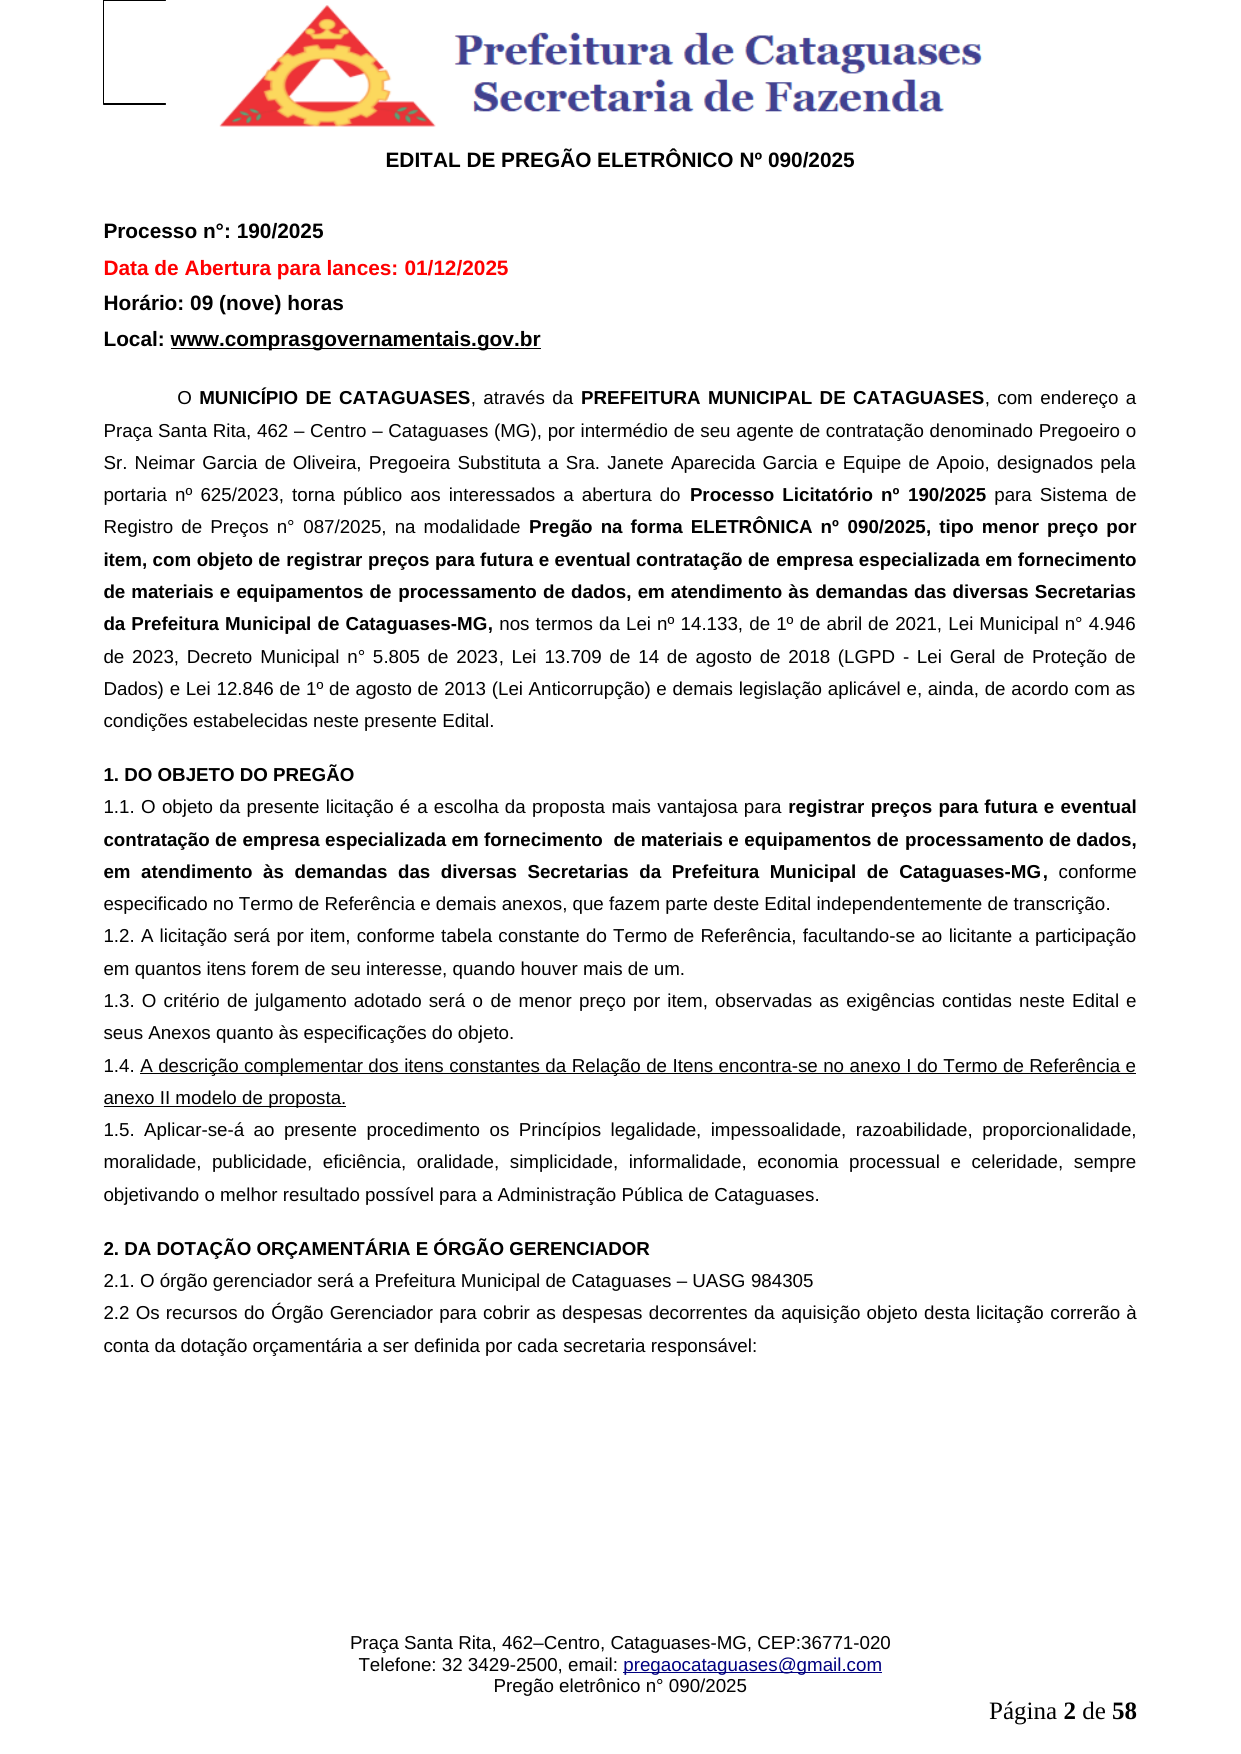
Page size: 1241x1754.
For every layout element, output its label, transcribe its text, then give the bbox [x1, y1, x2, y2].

text 1.3. O critério de julgamento adotado será o de menor preço por item, observadas as exigências contidas neste Edital e seus Anexos quanto às especificações do objeto. [103, 990, 1137, 1044]
text 2. DA DOTAÇÃO ORÇAMENTÁRIA E ÓRGÃO GERENCIADOR [103, 1237, 1137, 1259]
text Local: www.comprasgovernamentais.gov.br [103, 327, 1137, 351]
text 1. DO OBJETO DO PREGÃO [103, 764, 1137, 785]
text 1.5. Aplicar-se-á ao presente procedimento os Princípios legalidade, impessoalidade, razoabilidade, proporcionalidade, moralidade, publicidade, eficiência, oralidade, simplicidade, informalidade, economia processual e celeridade, sempre objetivando o melhor resultado possível para a Administração Pública de Cataguases. [103, 1119, 1137, 1205]
text 1.2. A licitação será por item, conforme tabela constante do Termo de Referência, facultando-se ao licitante a participação em quantos itens forem de seu interesse, quando houver mais de um. [103, 925, 1137, 979]
text 1.1. O objeto da presente licitação é a escolha da proposta mais vantajosa para registrar preços para futura e eventual contratação de empresa especializada em fornecimento de materiais e equipamentos de processamento de dados, em atendimento às demandas das diversas Secretarias da Prefeitura Municipal de Cataguases-MG, conforme especificado no Termo de Referência e demais anexos, que fazem parte deste Edital independentemente de transcrição. [103, 796, 1137, 914]
text O MUNICÍPIO DE CATAGUASES, através da Prefeitura Municipal de Cataguases, com endereço a Praça Santa Rita, 462 – Centro – Cataguases (MG), por intermédio de seu agente de contratação denominado Pregoeiro o Sr. Neimar Garcia de Oliveira, Pregoeira Substituta a Sra. Janete Aparecida Garcia e Equipe de Apoio, designados pela portaria nº 625/2023, torna público aos interessados a abertura do Processo Licitatório nº 190/2025 para Sistema de Registro de Preços n° 087/2025, na modalidade Pregão na forma ELETRÔNICA nº 090/2025, tipo menor preço por item, com objeto de registrar preços para futura e eventual contratação de empresa especializada em fornecimento de materiais e equipamentos de processamento de dados, em atendimento às demandas das diversas Secretarias da Prefeitura Municipal de Cataguases-MG, nos termos da Lei nº 14.133, de 1º de abril de 2021, Lei Municipal n° 4.946 de 2023, Decreto Municipal n° 5.805 de 2023, Lei 13.709 de 14 de agosto de 2018 (LGPD - Lei Geral de Proteção de Dados) e Lei 12.846 de 1º de agosto de 2013 (Lei Anticorrupção) e demais legislação aplicável e, ainda, de acordo com as condições estabelecidas neste presente Edital. [103, 387, 1137, 732]
picture [165, 0, 1075, 148]
text Data de Abertura para lances: 01/12/2025 [103, 255, 1137, 279]
text 2.2 Os recursos do Órgão Gerenciador para cobrir as despesas decorrentes da aquisição objeto desta licitação correrão à conta da dotação orçamentária a ser definida por cada secretaria responsável: [103, 1302, 1137, 1356]
text EDITAL DE PREGÃO ELETRÔNICO Nº 090/2025 [103, 147, 1137, 171]
text 1.4. A descrição complementar dos itens constantes da Relação de Itens encontra-se no anexo I do Termo de Referência e anexo II modelo de proposta. [103, 1054, 1137, 1108]
text Horário: 09 (nove) horas [103, 291, 1137, 315]
text 2.1. O órgão gerenciador será a Prefeitura Municipal de Cataguases – UASG 984305 [103, 1270, 1137, 1291]
text Processo n°: 190/2025 [103, 219, 1137, 243]
